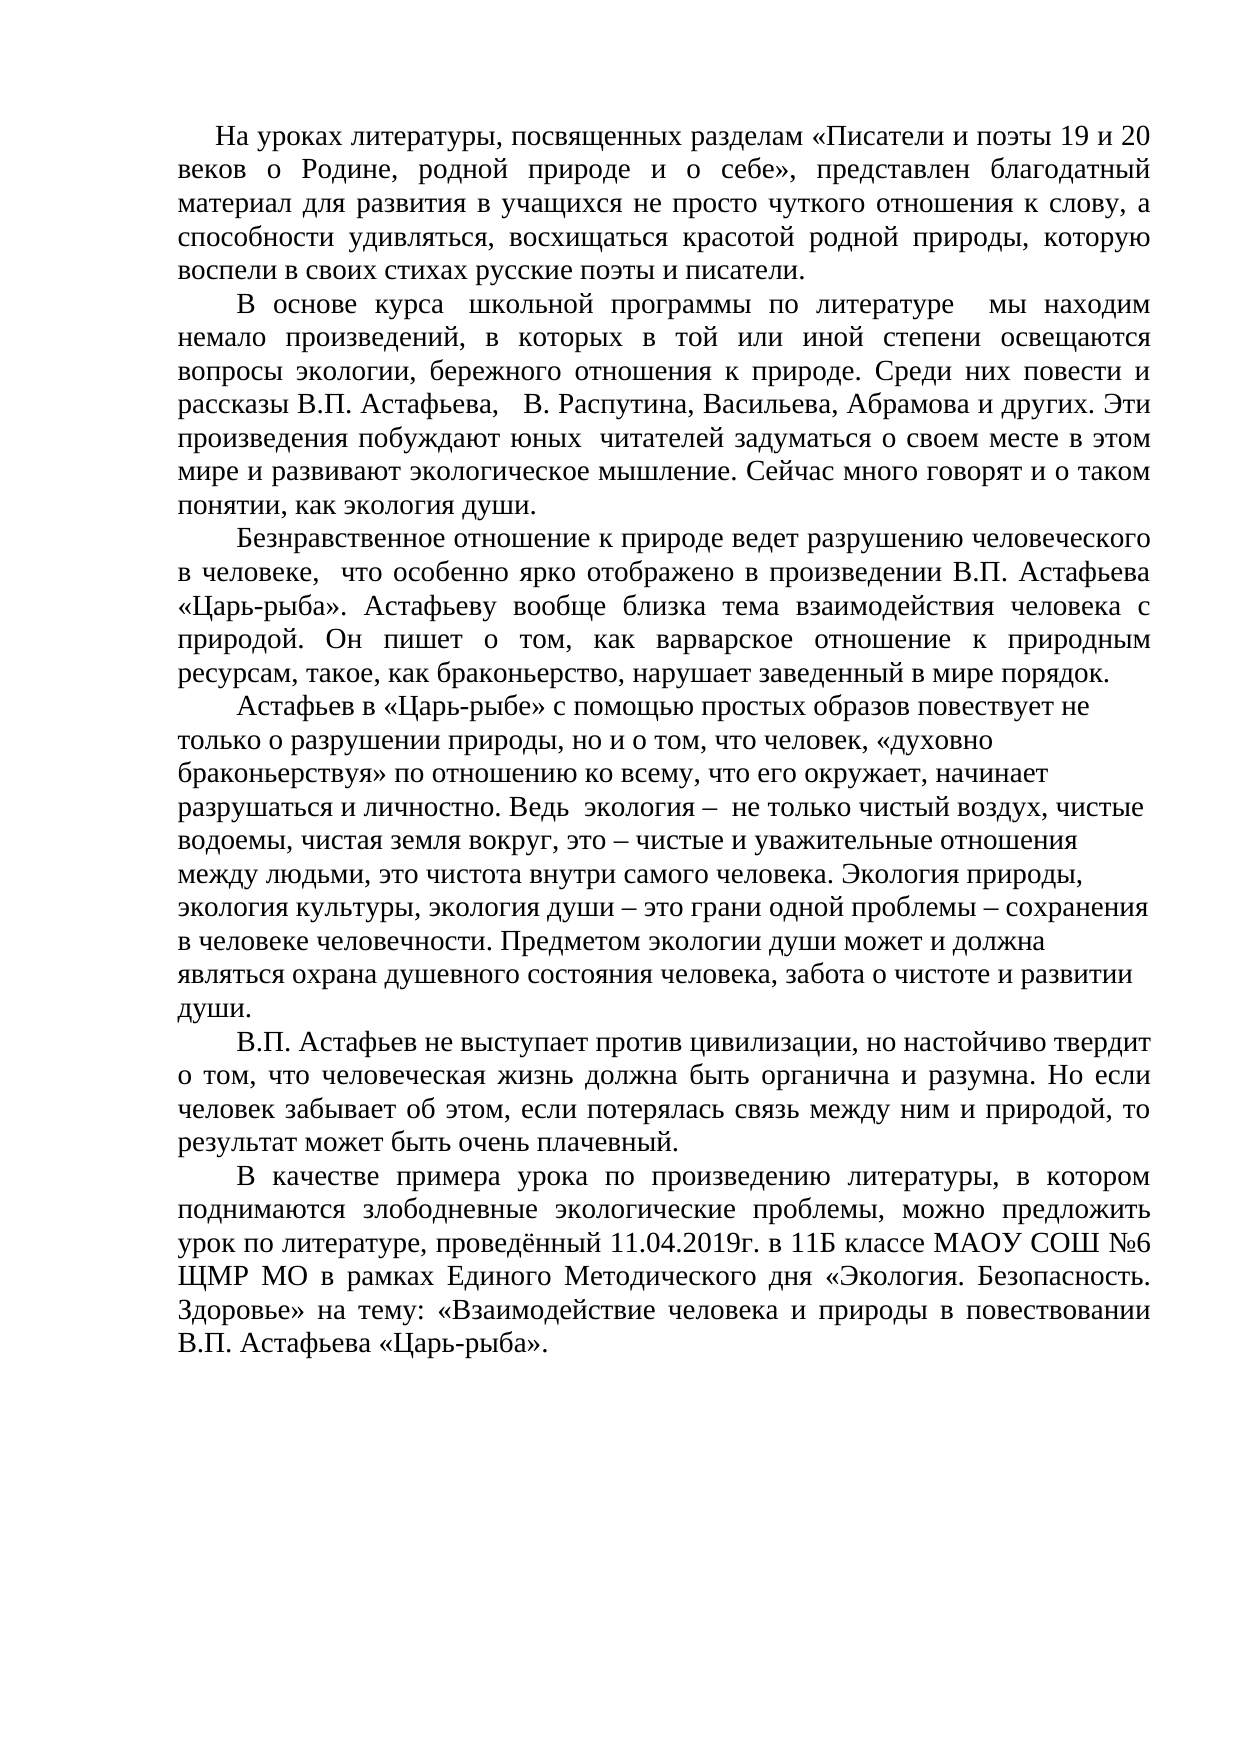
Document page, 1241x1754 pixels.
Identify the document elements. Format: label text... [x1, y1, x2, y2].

text Безнравственное отношение к природе ведет разрушению человеческого в человеке, что особенно ярко отображено в произведении В.П. Астафьева «Царь-рыба». Астафьеву вообще близка тема взаимодействия человека с природой. Он пишет о том, как варварское отношение к природным ресурсам, такое, как браконьерство, нарушает заведенный в мире порядок. [177, 521, 1152, 688]
text В качестве примера урока по произведению литературы, в котором поднимаются злободневные экологические проблемы, можно предложить урок по литературе, проведённый 11.04.2019г. в 11Б классе МАОУ СОШ №6 ЩМР МО в рамках Единого Методического дня «Экология. Безопасность. Здоровье» на тему: «Взаимодействие человека и природы в повествовании В.П. Астафьева «Царь-рыба». [177, 1158, 1152, 1359]
text На уроках литературы, посвященных разделам «Писатели и поэты 19 и 20 веков о Родине, родной природе и о себе», представлен благодатный материал для развития в учащихся не просто чуткого отношения к слову, а способности удивляться, восхищаться красотой родной природы, которую воспели в своих стихах русские поэты и писатели. [177, 118, 1152, 286]
text В.П. Астафьев не выступает против цивилизации, но настойчиво твердит о том, что человеческая жизнь должна быть органична и разумна. Но если человек забывает об этом, если потерялась связь между ним и природой, то результат может быть очень плачевный. [177, 1024, 1152, 1158]
text В основе курса школьной программы по литературе мы находим немало произведений, в которых в той или иной степени освещаются вопросы экологии, бережного отношения к природе. Среди них повести и рассказы В.П. Астафьева, В. Распутина, Васильева, Абрамова и других. Эти произведения побуждают юных читателей задуматься о своем месте в этом мире и развивают экологическое мышление. Сейчас много говорят и о таком понятии, как экология души. [177, 286, 1152, 521]
text Астафьев в «Царь-рыбе» с помощью простых образов повествует не только о разрушении природы, но и о том, что человек, «духовно браконьерствуя» по отношению ко всему, что его окружает, начинает разрушаться и личностно. Ведь экология – не только чистый воздух, чистые водоемы, чистая земля вокруг, это – чистые и уважительные отношения между людьми, это чистота внутри самого человека. Экология природы, экология культуры, экология души – это грани одной проблемы – сохранения в человеке человечности. Предметом экологии души может и должна являться охрана душевного состояния человека, забота о чистоте и развитии души. [177, 688, 1152, 1024]
